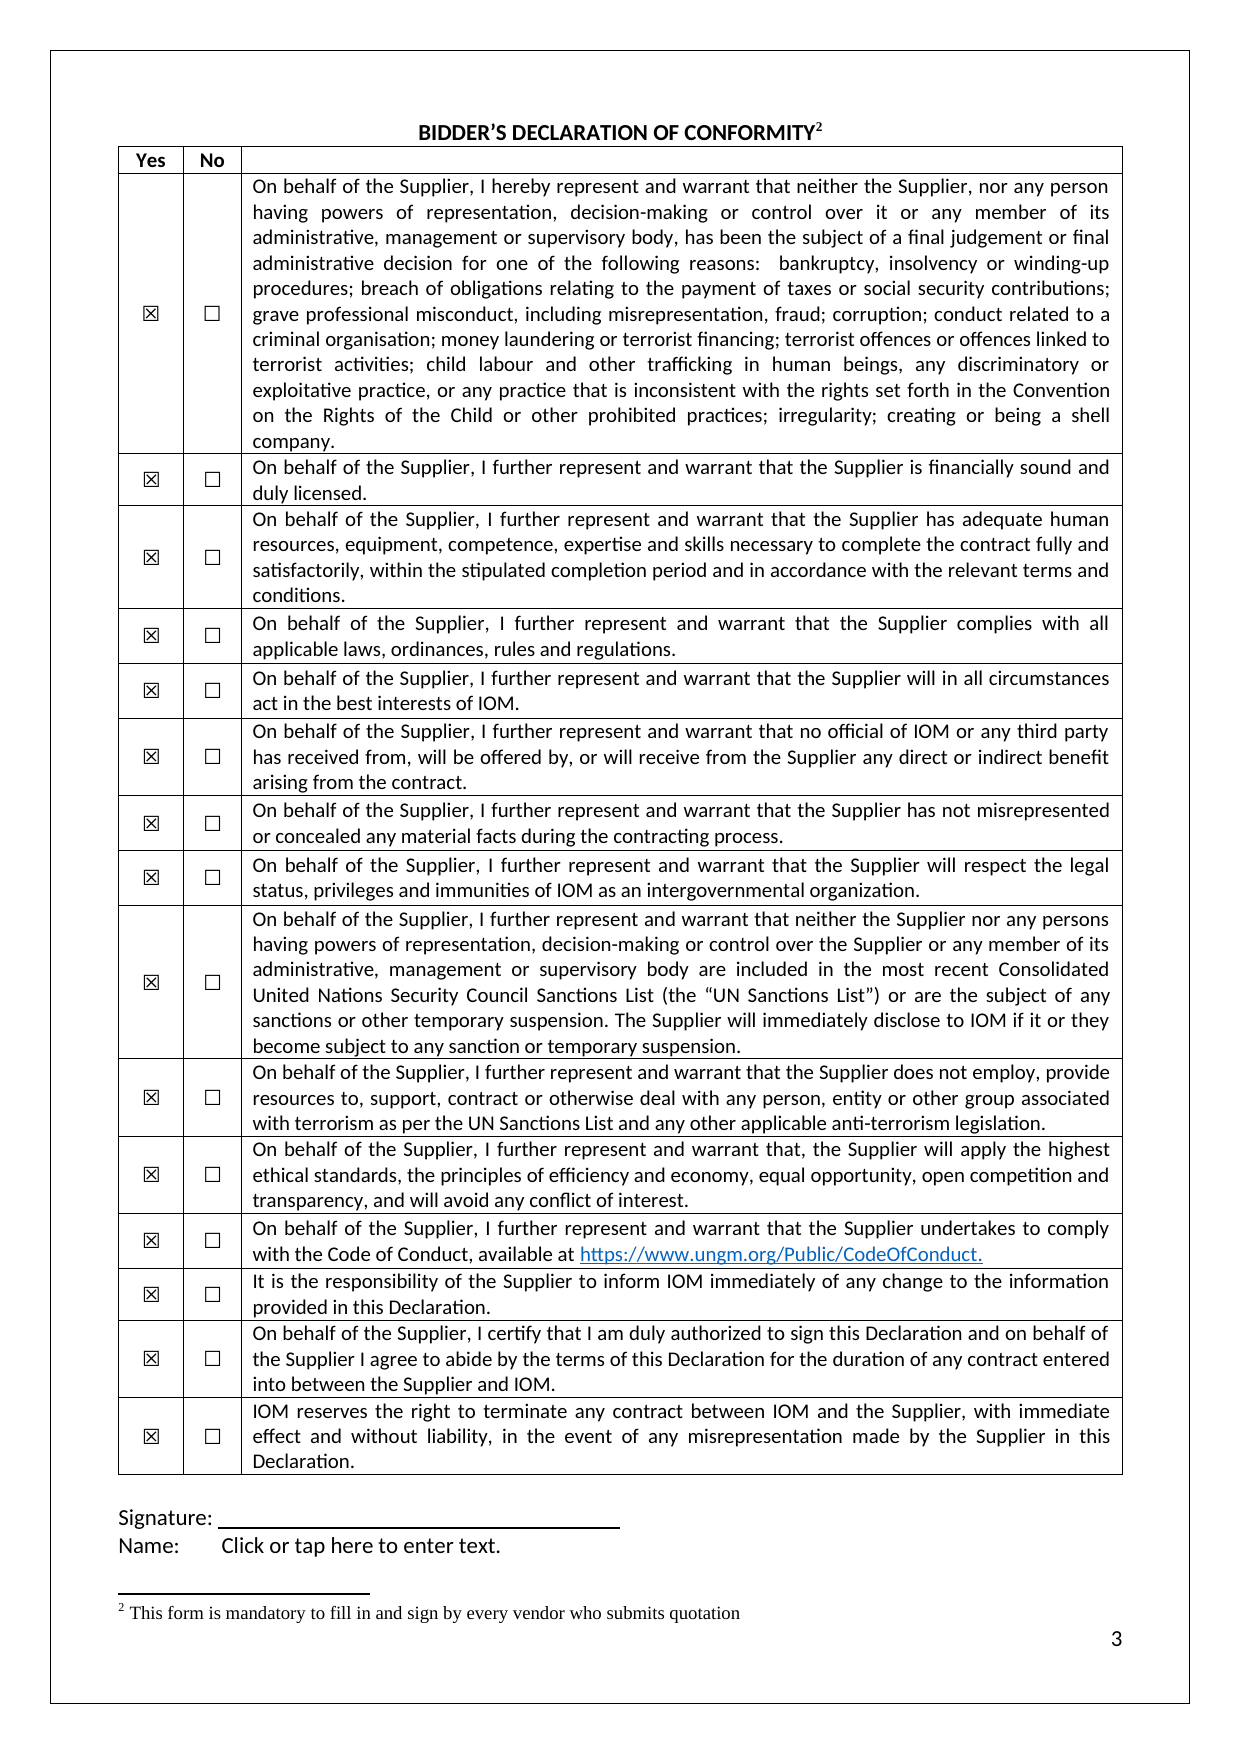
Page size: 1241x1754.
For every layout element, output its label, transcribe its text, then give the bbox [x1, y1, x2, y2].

table_cell On behalf of the Supplier, I further represent and warrant that the Supplier undertakes to comply with the Code of Conduct, available at https://www.ungm.org/Public/CodeOfConduct. [242, 1214, 1122, 1268]
table_cell On behalf of the Supplier, I further represent and warrant that the Supplier has adequate human resources, equipment, competence, expertise and skills necessary to complete the contract fully and satisfactorily, within the stipulated completion period and in accordance with the relevant terms and conditions. [242, 506, 1122, 608]
table_cell On behalf of the Supplier, I further represent and warrant that the Supplier is financially sound and duly licensed. [242, 454, 1122, 505]
table_cell On behalf of the Supplier, I further represent and warrant that the Supplier will respect the legal status, privileges and immunities of IOM as an intergovernmental organization. [242, 851, 1122, 905]
table_header [242, 147, 1122, 173]
table_cell On behalf of the Supplier, I further represent and warrant that the Supplier does not employ, provide resources to, support, contract or otherwise deal with any person, entity or other group associated with terrorism as per the UN Sanctions List and any other applicable anti-terrorism legislation. [242, 1059, 1122, 1136]
table_header Yes [119, 147, 183, 173]
table_cell On behalf of the Supplier, I hereby represent and warrant that neither the Supplier, nor any person having powers of representation, decision-making or control over it or any member of its administrative, management or supervisory body, has been the subject of a final judgement or final administrative decision for one of the following reasons: bankruptcy, insolvency or winding-up procedures; breach of obligations relating to the payment of taxes or social security contributions; grave professional misconduct, including misrepresentation, fraud; corruption; conduct related to a criminal organisation; money laundering or terrorist financing; terrorist offences or offences linked to terrorist activities; child labour and other trafficking in human beings, any discriminatory or exploitative practice, or any practice that is inconsistent with the rights set forth in the Convention on the Rights of the Child or other prohibited practices; irregularity; creating or being a shell company. [242, 174, 1122, 453]
table_cell On behalf of the Supplier, I further represent and warrant that the Supplier has not misrepresented or concealed any material facts during the contracting process. [242, 796, 1122, 850]
table_cell On behalf of the Supplier, I further represent and warrant that, the Supplier will apply the highest ethical standards, the principles of efficiency and economy, equal opportunity, open competition and transparency, and will avoid any conflict of interest. [242, 1137, 1122, 1213]
table_cell On behalf of the Supplier, I further represent and warrant that neither the Supplier nor any persons having powers of representation, decision-making or control over the Supplier or any member of its administrative, management or supervisory body are included in the most recent Consolidated United Nations Security Council Sanctions List (the “UN Sanctions List”) or are the subject of any sanctions or other temporary suspension. The Supplier will immediately disclose to IOM if it or they become subject to any sanction or temporary suspension. [242, 906, 1122, 1058]
table_cell On behalf of the Supplier, I further represent and warrant that the Supplier complies with all applicable laws, ordinances, rules and regulations. [242, 609, 1122, 663]
text BIDDER’S DECLARATION OF CONFORMITY [118, 118, 1122, 146]
text Name: [118, 1531, 1122, 1559]
table_cell On behalf of the Supplier, I further represent and warrant that no official of IOM or any third party has received from, will be offered by, or will receive from the Supplier any direct or indirect benefit arising from the contract. [242, 719, 1122, 795]
table_cell IOM reserves the right to terminate any contract between IOM and the Supplier, with immediate effect and without liability, in the event of any misrepresentation made by the Supplier in this Declaration. [242, 1398, 1122, 1474]
table_cell On behalf of the Supplier, I further represent and warrant that the Supplier will in all circumstances act in the best interests of IOM. [242, 664, 1122, 718]
text Signature: [118, 1503, 1122, 1531]
table_cell On behalf of the Supplier, I certify that I am duly authorized to sign this Declaration and on behalf of the Supplier I agree to abide by the terms of this Declaration for the duration of any contract entered into between the Supplier and IOM. [242, 1321, 1122, 1397]
table_cell It is the responsibility of the Supplier to inform IOM immediately of any change to the information provided in this Declaration. [242, 1269, 1122, 1319]
table_header No [184, 147, 241, 173]
